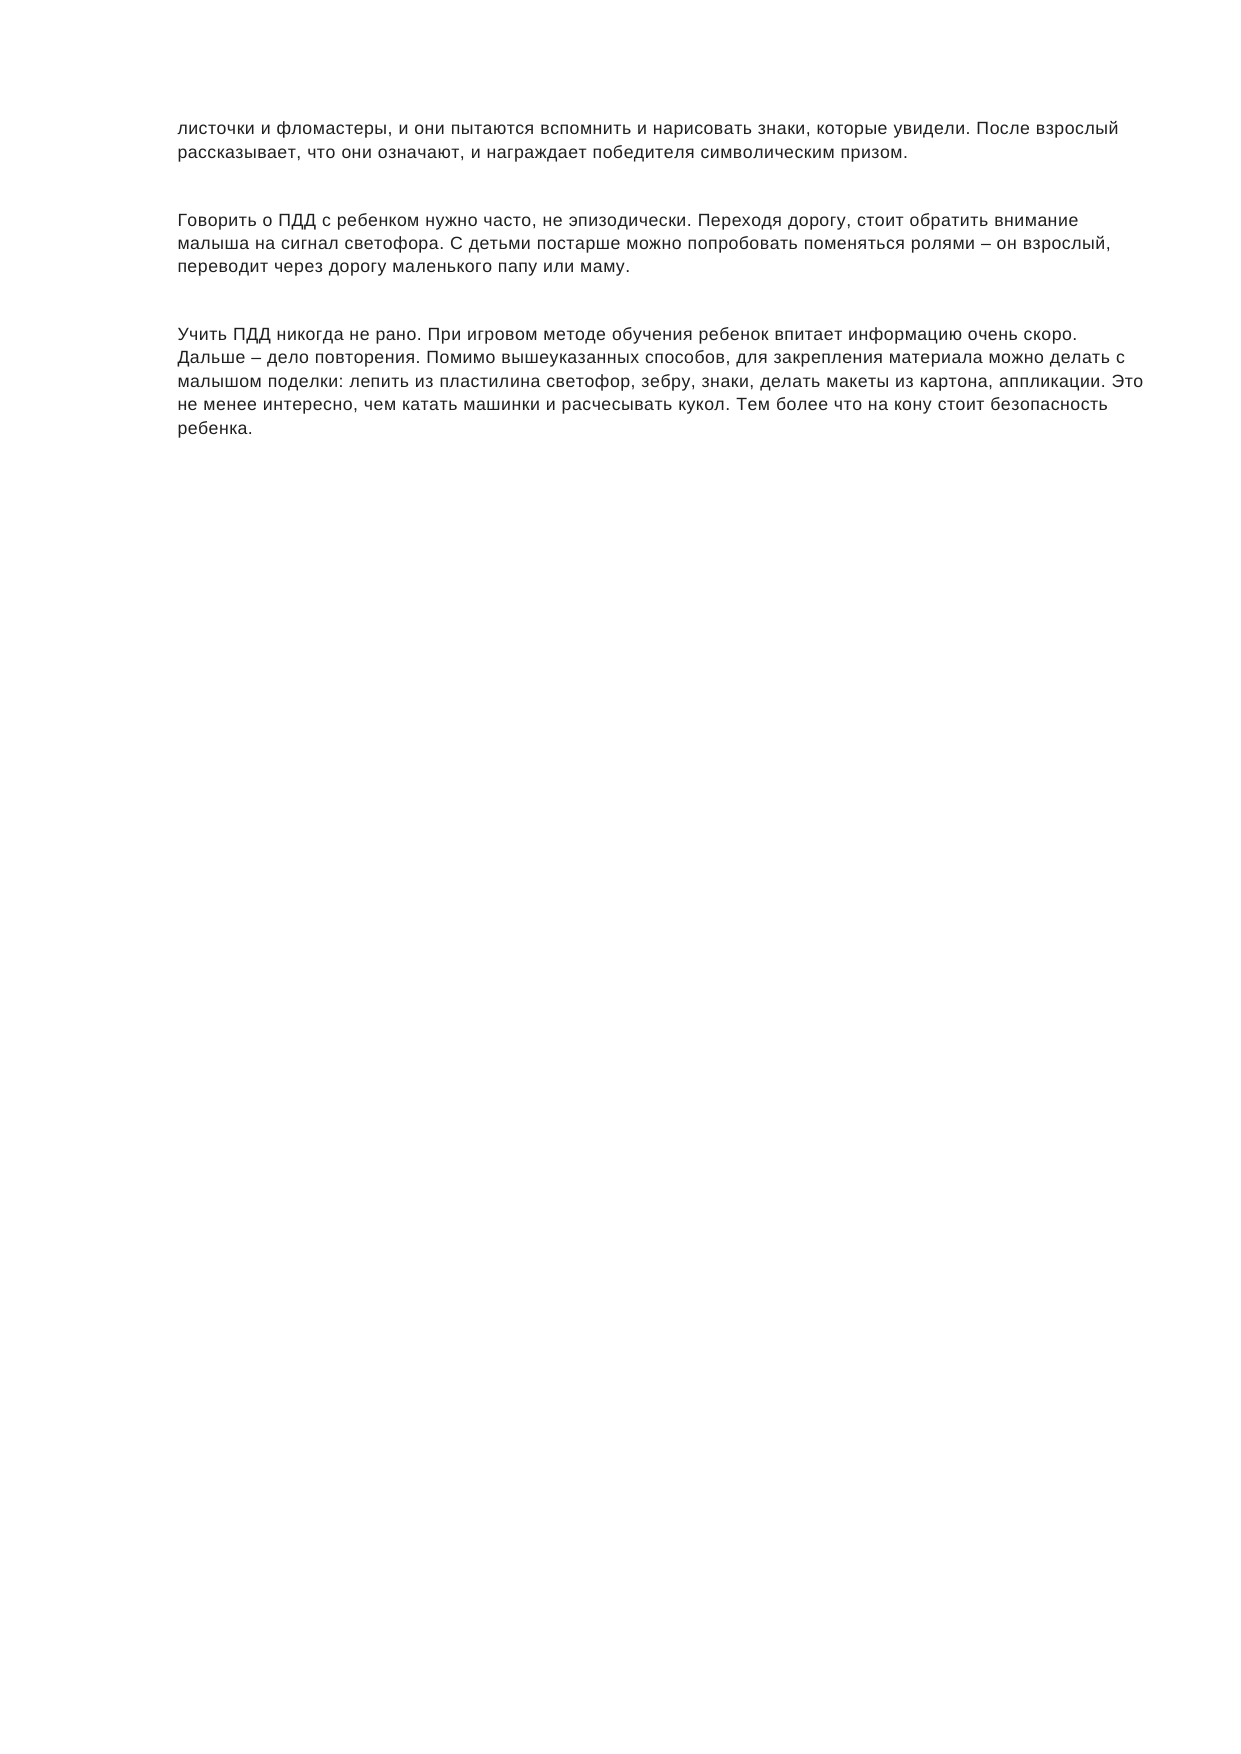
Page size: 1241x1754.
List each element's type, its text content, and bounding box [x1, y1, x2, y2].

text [177, 118, 1152, 185]
text Учить ПДД никогда не рано. При игровом методе обучения ребенок впитает информацию очень скоро. Дальше – дело повторения. Помимо вышеуказанных способов, для закрепления материала можно делать с малышом поделки: лепить из пластилина светофор, зебру, знаки, делать макеты из картона, аппликации. Это не менее интересно, чем катать машинки и расчесывать кукол. Тем более что на кону стоит безопасность ребенка. [177, 324, 1152, 461]
text Говорить о ПДД с ребенком нужно часто, не эпизодически. Переходя дорогу, стоит обратить внимание малыша на сигнал светофора. С детьми постарше можно попробовать поменяться ролями – он взрослый, переводит через дорогу маленького папу или маму. [177, 209, 1152, 300]
